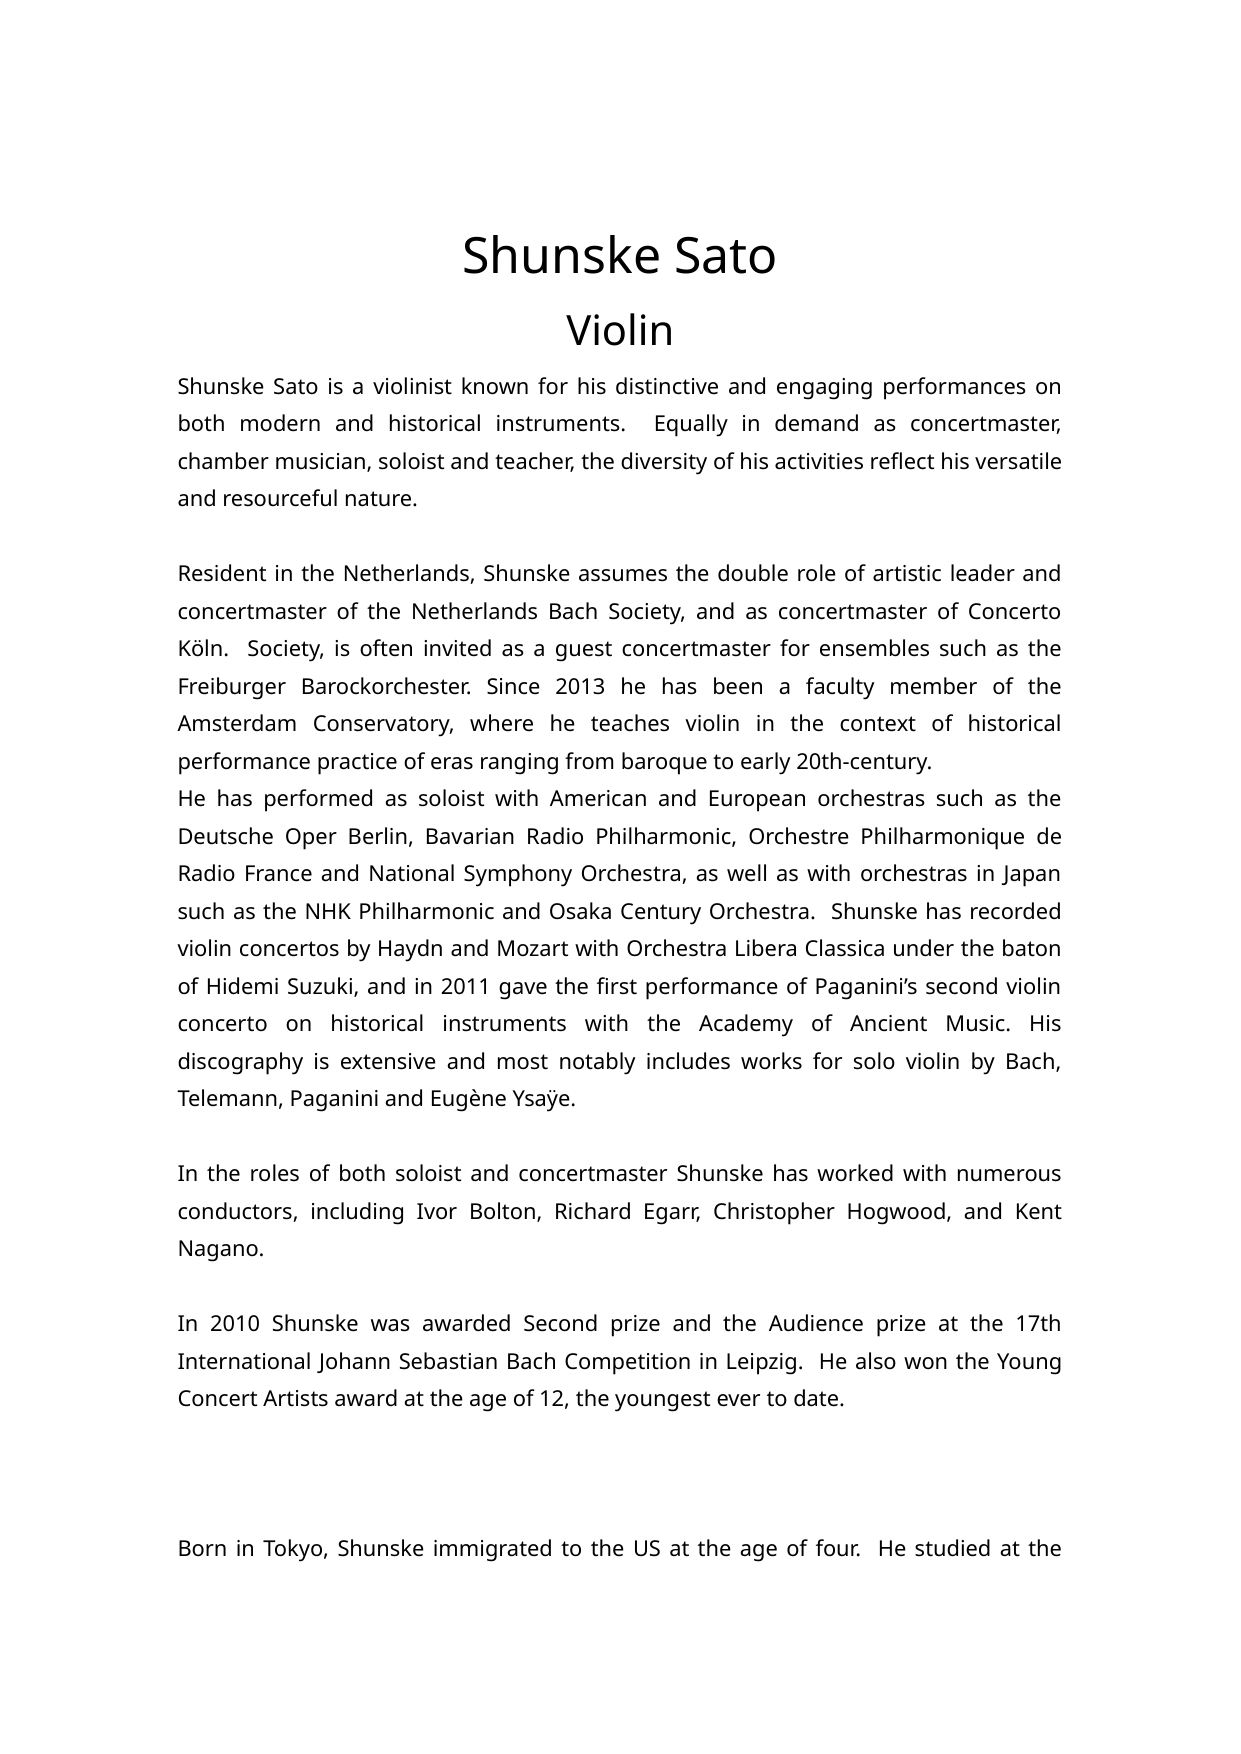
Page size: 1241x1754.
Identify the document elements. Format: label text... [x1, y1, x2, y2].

text He has performed as soloist with American and European orchestras such as the Deutsche Oper Berlin, Bavarian Radio Philharmonic, Orchestre Philharmonique de Radio France and National Symphony Orchestra, as well as with orchestras in Japan such as the NHK Philharmonic and Osaka Century Orchestra. Shunske has recorded violin concertos by Haydn and Mozart with Orchestra Libera Classica under the baton of Hidemi Suzuki, and in 2011 gave the first performance of Paganini’s second violin concerto on historical instruments with the Academy of Ancient Music. His discography is extensive and most notably includes works for solo violin by Bach, Telemann, Paganini and Eugène Ysaÿe. [177, 779, 1063, 1117]
text In 2010 Shunske was awarded Second prize and the Audience prize at the 17th International Johann Sebastian Bach Competition in Leipzig. He also won the Young Concert Artists award at the age of 12, the youngest ever to date. [177, 1304, 1063, 1417]
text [177, 1529, 1063, 1567]
text Violin [177, 292, 1063, 367]
text In the roles of both soloist and concertmaster Shunske has worked with numerous conductors, including Ivor Bolton, Richard Egarr, Christopher Hogwood, and Kent Nagano. [177, 1154, 1063, 1267]
text Shunske Sato [177, 217, 1063, 292]
text Shunske Sato is a violinist known for his distinctive and engaging performances on both modern and historical instruments. Equally in demand as concertmaster, chamber musician, soloist and teacher, the diversity of his activities reflect his versatile and resourceful nature. [177, 367, 1063, 517]
text Resident in the Netherlands, Shunske assumes the double role of artistic leader and concertmaster of the Netherlands Bach Society, and as concertmaster of Concerto Köln. Society, is often invited as a guest concertmaster for ensembles such as the Freiburger Barockorchester. Since 2013 he has been a faculty member of the Amsterdam Conservatory, where he teaches violin in the context of historical performance practice of eras ranging from baroque to early 20th-century. [177, 554, 1063, 779]
